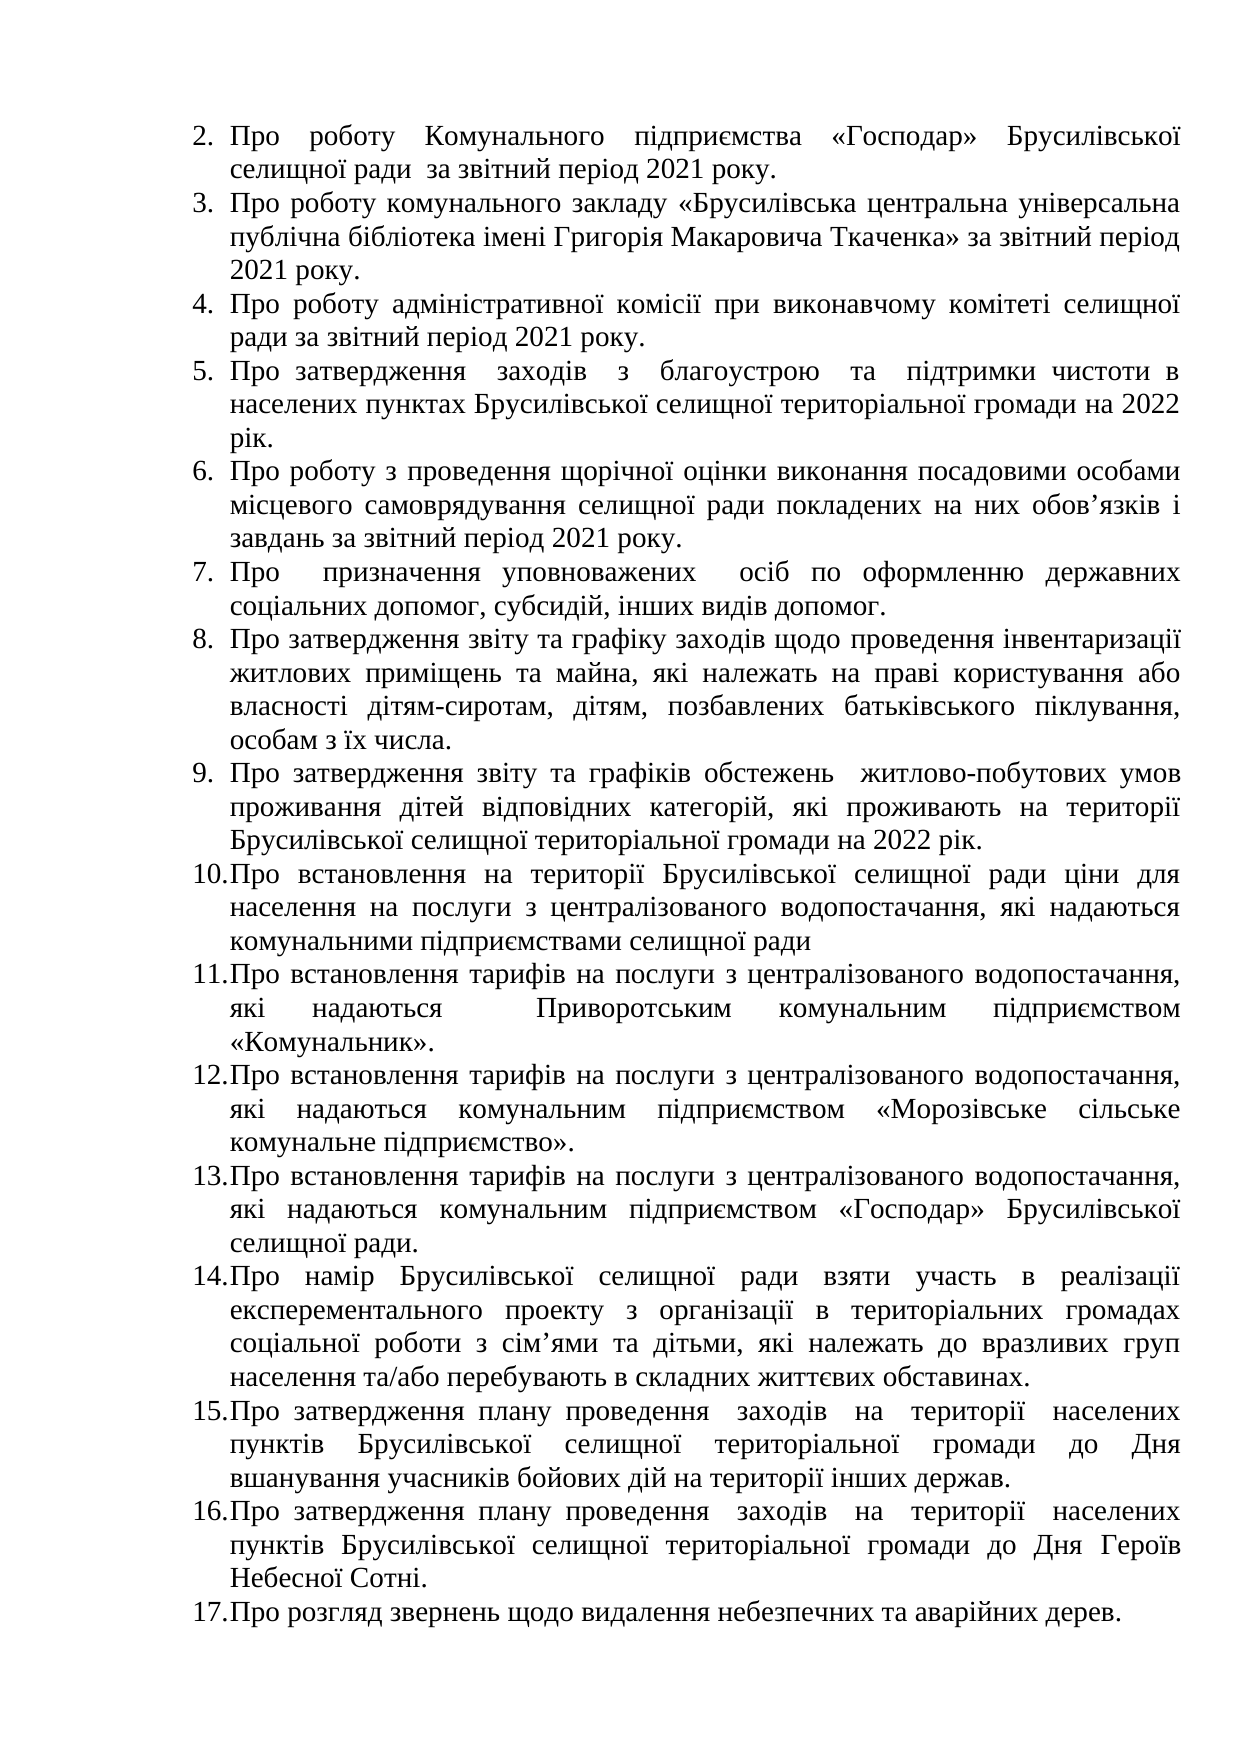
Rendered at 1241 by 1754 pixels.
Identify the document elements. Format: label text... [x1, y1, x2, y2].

list Про встановлення на території Брусилівської селищної ради ціни для населення на послуги з централізованого водопостачання, які надаються комунальними підприємствами селищної ради [192, 856, 1181, 957]
list Про затвердження плану проведення заходів на території населених пунктів Брусилівської селищної територіальної громади до Дня Героїв Небесної Сотні. [192, 1493, 1181, 1594]
list Про затвердження звіту та графіку заходів щодо проведення інвентаризації житлових приміщень та майна, які належать на праві користування або власності дітям-сиротам, дітям, позбавлених батьківського піклування, особам з їх числа. [192, 621, 1181, 755]
list Про затвердження звіту та графіків обстежень житлово-побутових умов проживання дітей відповідних категорій, які проживають на території Брусилівської селищної територіальної громади на 2022 рік. [192, 755, 1181, 856]
list Про встановлення тарифів на послуги з централізованого водопостачання, які надаються Приворотським комунальним підприємством «Комунальник». [192, 957, 1181, 1057]
list Про роботу Комунального підприємства «Господар» Брусилівської селищної ради за звітний період 2021 року. [192, 118, 1181, 185]
list Про роботу з проведення щорічної оцінки виконання посадовими особами місцевого самоврядування селищної ради покладених на них обов’язків і завдань за звітний період 2021 року. [192, 453, 1181, 554]
list Про роботу адміністративної комісії при виконавчому комітеті селищної ради за звітний період 2021 року. [192, 286, 1181, 353]
list Про розгляд звернень щодо видалення небезпечних та аварійних дерев. [192, 1594, 1181, 1627]
list Про затвердження плану проведення заходів на території населених пунктів Брусилівської селищної територіальної громади до Дня вшанування учасників бойових дій на території інших держав. [192, 1393, 1181, 1493]
list Про призначення уповноважених осіб по оформленню державних соціальних допомог, субсидій, інших видів допомог. [192, 554, 1181, 621]
list Про роботу комунального закладу «Брусилівська центральна універсальна публічна бібліотека імені Григорія Макаровича Ткаченка» за звітний період 2021 року. [192, 185, 1181, 286]
list Про намір Брусилівської селищної ради взяти участь в реалізації експерементального проекту з організації в територіальних громадах соціальної роботи з сім’ями та дітьми, які належать до вразливих груп населення та/або перебувають в складних життєвих обставинах. [192, 1258, 1181, 1393]
list Про затвердження заходів з благоустрою та підтримки чистоти в населених пунктах Брусилівської селищної територіальної громади на 2022 рік. [192, 353, 1181, 453]
list Про встановлення тарифів на послуги з централізованого водопостачання, які надаються комунальним підприємством «Морозівське сільське комунальне підприємство». [192, 1057, 1181, 1158]
list Про встановлення тарифів на послуги з централізованого водопостачання, які надаються комунальним підприємством «Господар» Брусилівської селищної ради. [192, 1158, 1181, 1258]
